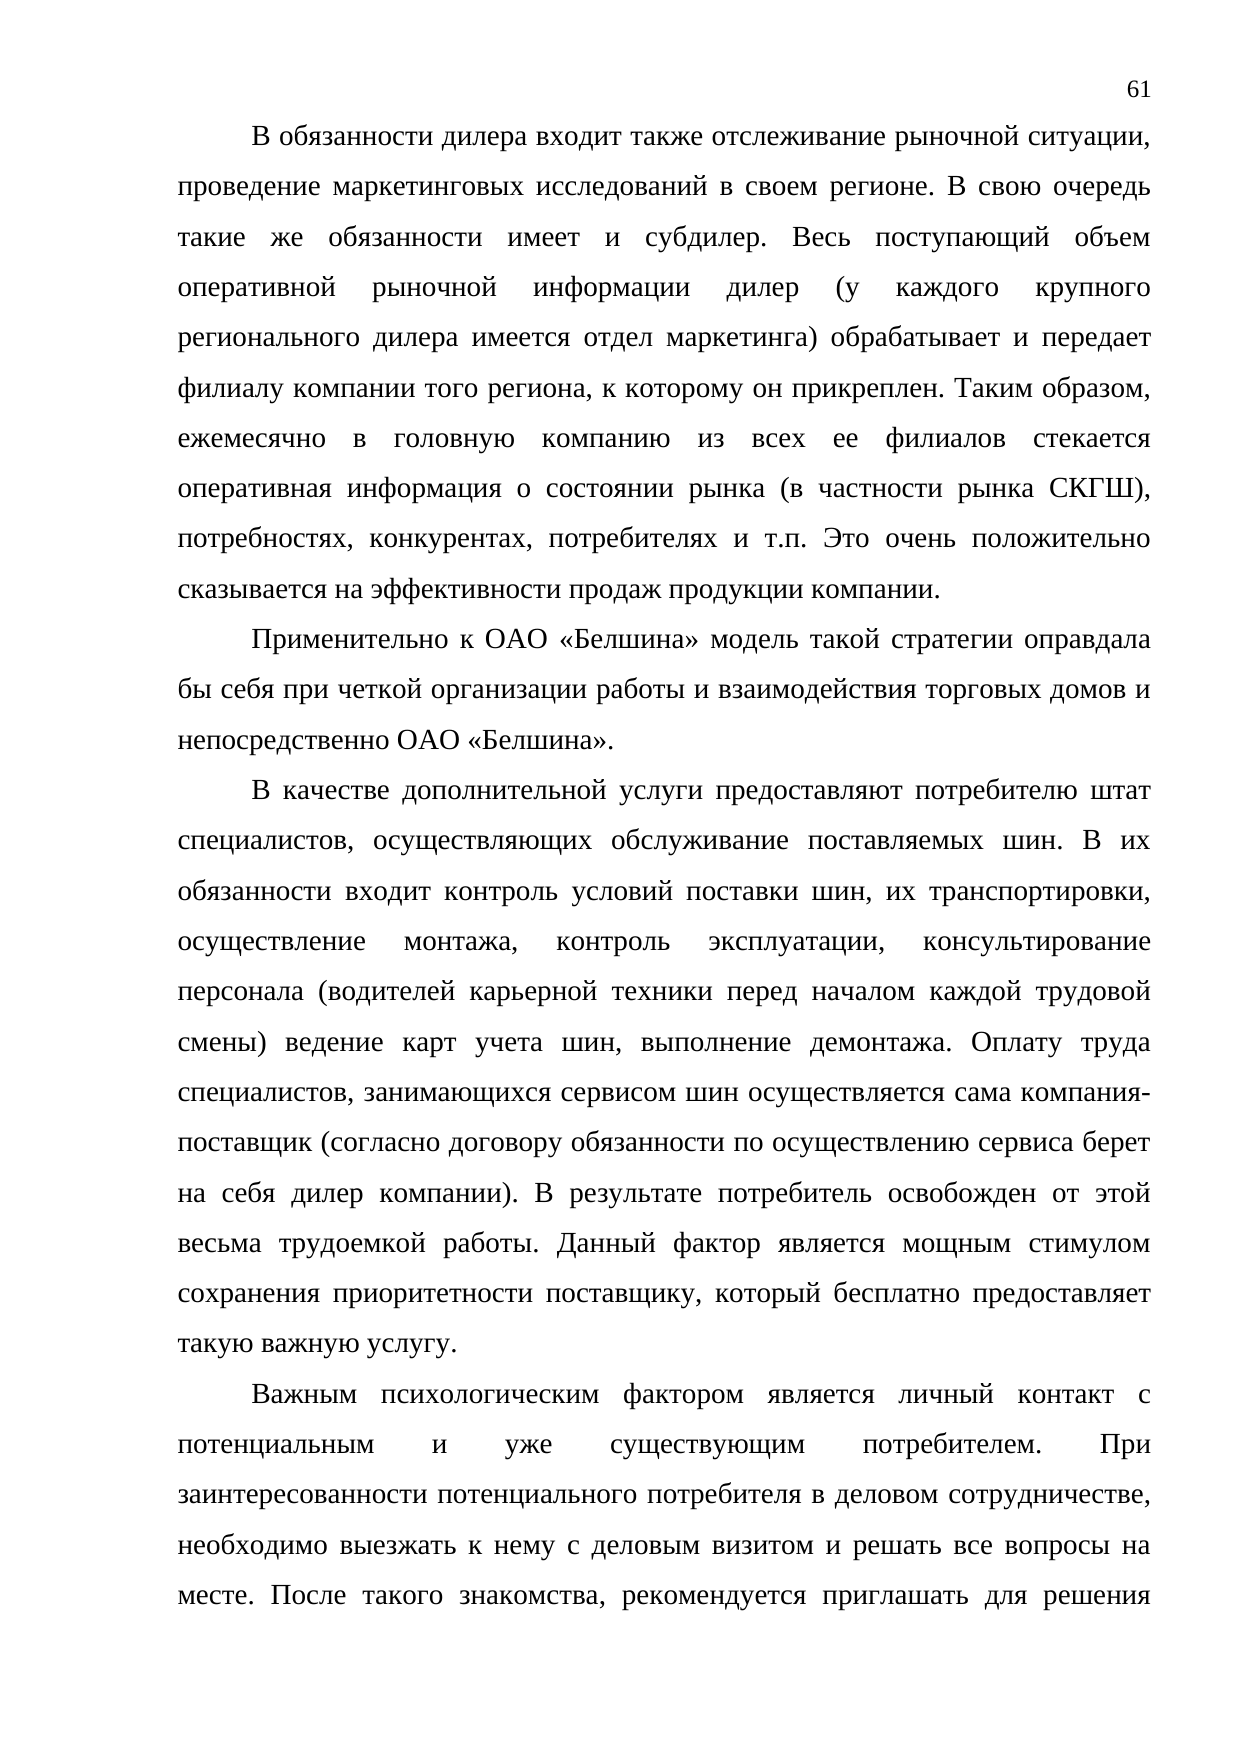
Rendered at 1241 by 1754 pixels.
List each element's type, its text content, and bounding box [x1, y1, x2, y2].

text Применительно к ОАО «Белшина» модель такой стратегии оправдала бы себя при четкой организации работы и взаимодействия торговых домов и непосредственно ОАО «Белшина». [177, 621, 1152, 755]
text В качестве дополнительной услуги предоставляют потребителю штат специалистов, осуществляющих обслуживание поставляемых шин. В их обязанности входит контроль условий поставки шин, их транспортировки, осуществление монтажа, контроль эксплуатации, консультирование персонала (водителей карьерной техники перед началом каждой трудовой смены) ведение карт учета шин, выполнение демонтажа. Оплату труда специалистов, занимающихся сервисом шин осуществляется сама компания-поставщик (согласно договору обязанности по осуществлению сервиса берет на себя дилер компании). В результате потребитель освобожден от этой весьма трудоемкой работы. Данный фактор является мощным стимулом сохранения приоритетности поставщику, который бесплатно предоставляет такую важную услугу. [177, 772, 1152, 1359]
text В обязанности дилера входит также отслеживание рыночной ситуации, проведение маркетинговых исследований в своем регионе. В свою очередь такие же обязанности имеет и субдилер. Весь поступающий объем оперативной рыночной информации дилер (у каждого крупного регионального дилера имеется отдел маркетинга) обрабатывает и передает филиалу компании того региона, к которому он прикреплен. Таким образом, ежемесячно в головную компанию из всех ее филиалов стекается оперативная информация о состоянии рынка (в частности рынка СКГШ), потребностях, конкурентах, потребителях и т.п. Это очень положительно сказывается на эффективности продаж продукции компании. [177, 118, 1152, 604]
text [177, 1376, 1152, 1611]
